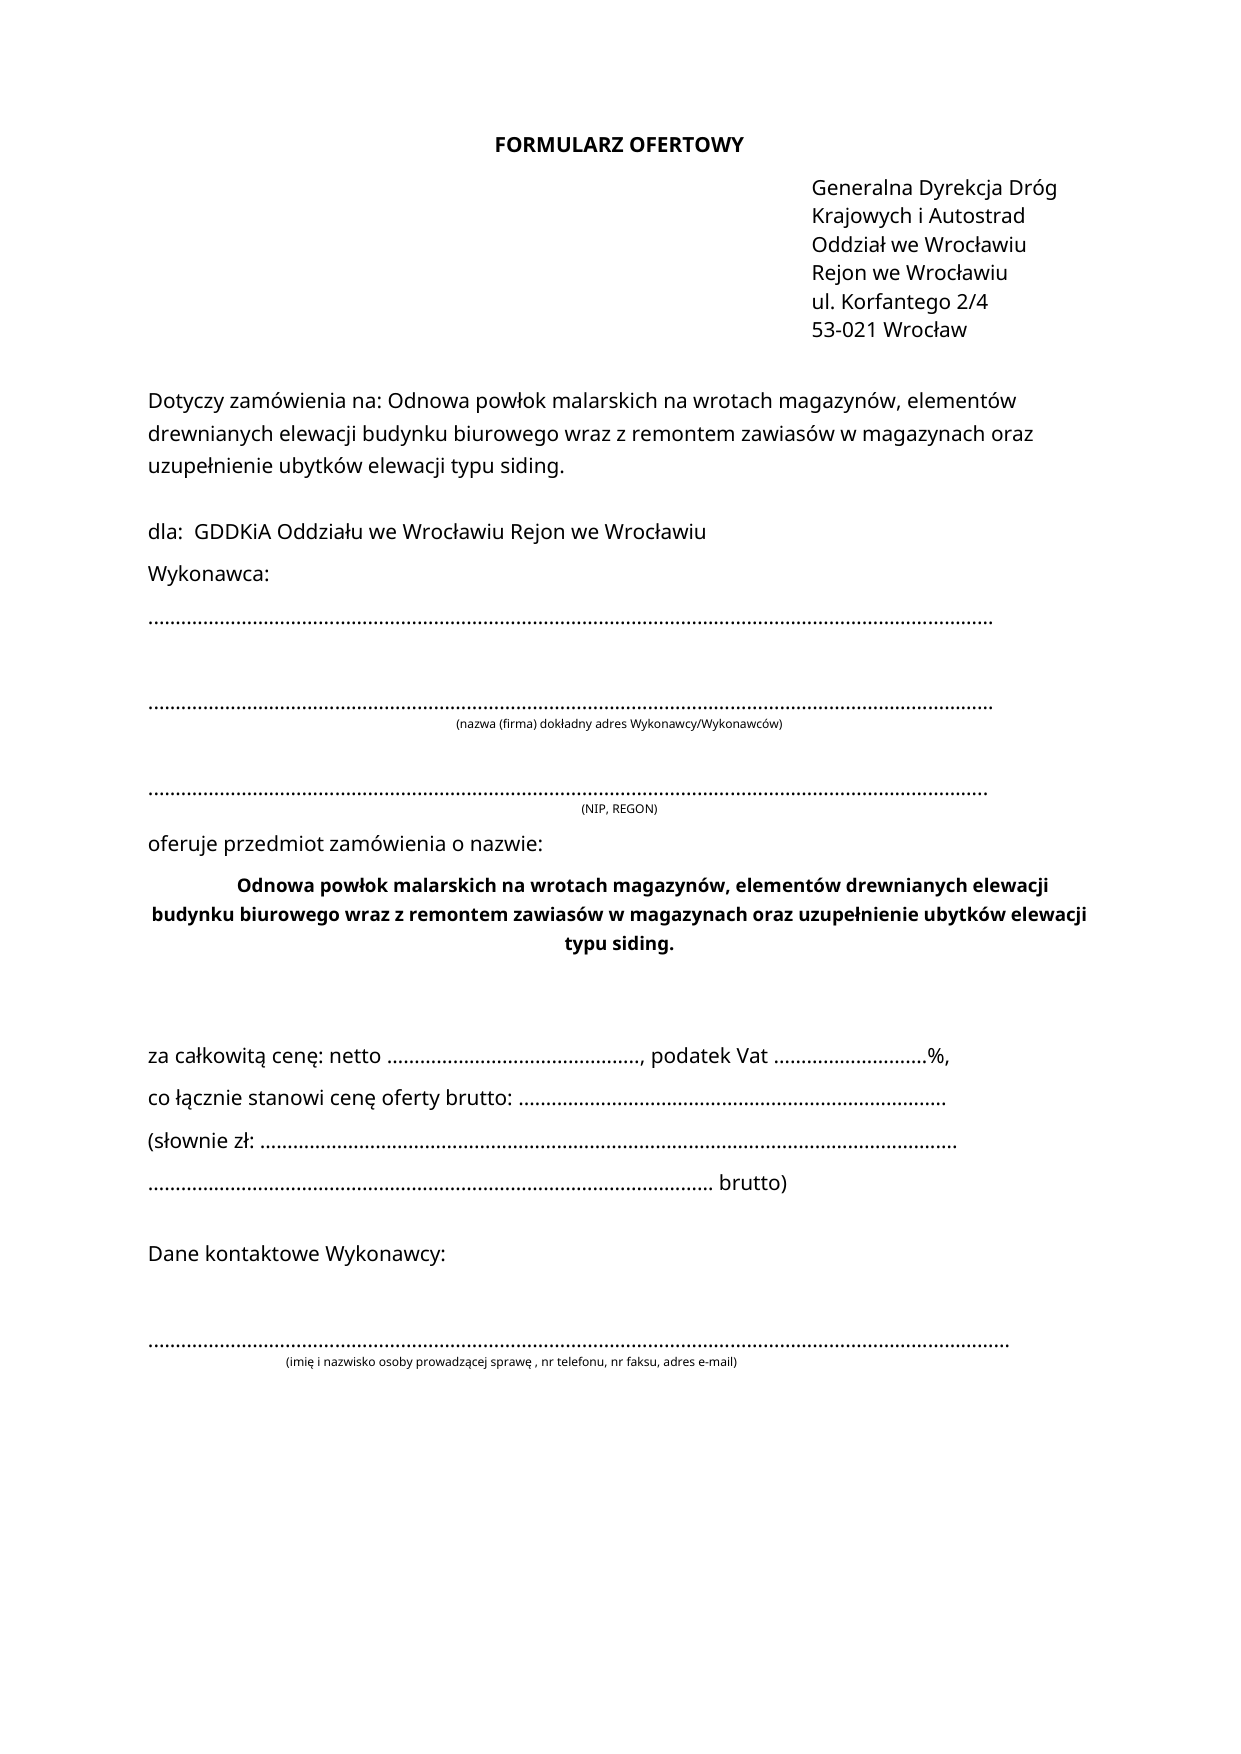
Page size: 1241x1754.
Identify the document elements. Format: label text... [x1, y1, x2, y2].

text Wykonawca: [148, 559, 1091, 588]
text Odnowa powłok malarskich na wrotach magazynów, elementów drewnianych elewacji budynku biurowego wraz z remontem zawiasów w magazynach oraz uzupełnienie ubytków elewacji typu siding. [148, 872, 1091, 956]
text Oddział we Wrocławiu [811, 230, 1091, 258]
text .…………………………………………………………………………………………………………………………………….. [148, 773, 1091, 801]
text za całkowitą cenę: netto ………………………………..…….., podatek Vat …………………….…%, co łącznie stanowi cenę oferty brutto: .……………………………………………………………….…. [148, 1041, 1091, 1112]
text Generalna Dyrekcja Dróg [811, 173, 1091, 202]
text .………………………………………………………………………………………………………………………………………… [148, 1325, 1091, 1353]
text (nazwa (firma) dokładny adres Wykonawcy/Wykonawców) [148, 716, 1091, 744]
text .……………………………………………………………………………………………………………………………………… [148, 687, 1091, 716]
text Dane kontaktowe Wykonawcy: [148, 1239, 1091, 1268]
text 53-021 Wrocław [811, 315, 1091, 344]
text …………………………………………………………………………………….…… brutto) [148, 1168, 1091, 1197]
text (imię i nazwisko osoby prowadzącej sprawę , nr telefonu, nr faksu, adres e-mail) [148, 1353, 1091, 1382]
text (słownie zł: ………………………………………………………………………………..………………………….…. [148, 1126, 1091, 1154]
text Dotyczy zamówienia na: Odnowa powłok malarskich na wrotach magazynów, elementów drewnianych elewacji budynku biurowego wraz z remontem zawiasów w magazynach oraz uzupełnienie ubytków elewacji typu siding. [148, 386, 1091, 480]
text Krajowych i Autostrad [811, 202, 1091, 230]
text FORMULARZ OFERTOWY [148, 131, 1091, 159]
text Rejon we Wrocławiu [811, 258, 1091, 287]
text (NIP, REGON) [148, 801, 1091, 829]
text ul. Korfantego 2/4 [811, 287, 1091, 315]
text oferuje przedmiot zamówienia o nazwie: [148, 829, 1091, 858]
text .……………………………………………………………………………………………………………………………………… [148, 602, 1091, 631]
text dla: GDDKiA Oddziału we Wrocławiu Rejon we Wrocławiu [148, 517, 1091, 545]
